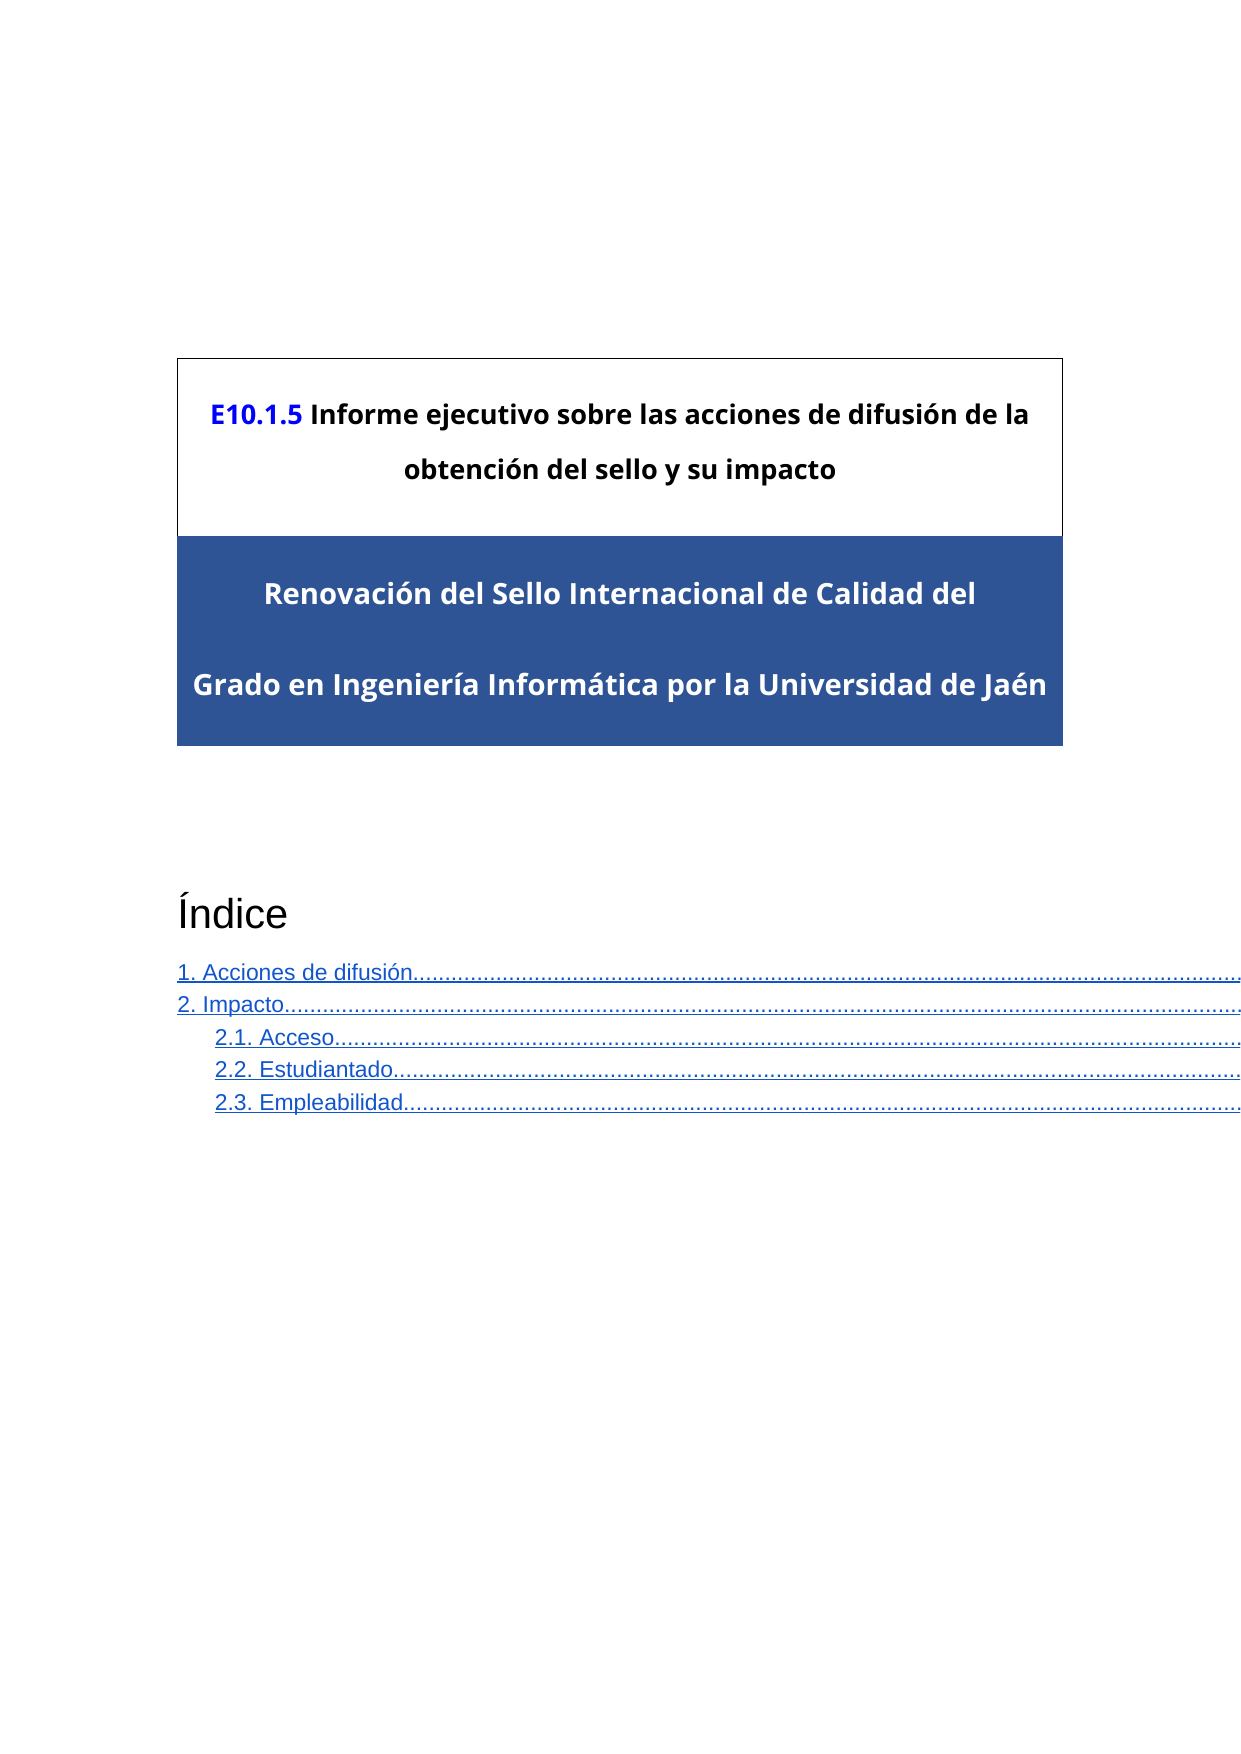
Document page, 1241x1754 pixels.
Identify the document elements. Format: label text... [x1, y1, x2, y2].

table_cell Renovación del Sello Internacional de Calidad del Grado en Ingeniería Informática por la Universidad de Jaén [178, 537, 1062, 745]
table_header E10.1.5 Informe ejecutivo sobre las acciones de difusión de la obtención del sello y su impacto [178, 359, 1062, 536]
text Índice [177, 890, 1063, 938]
